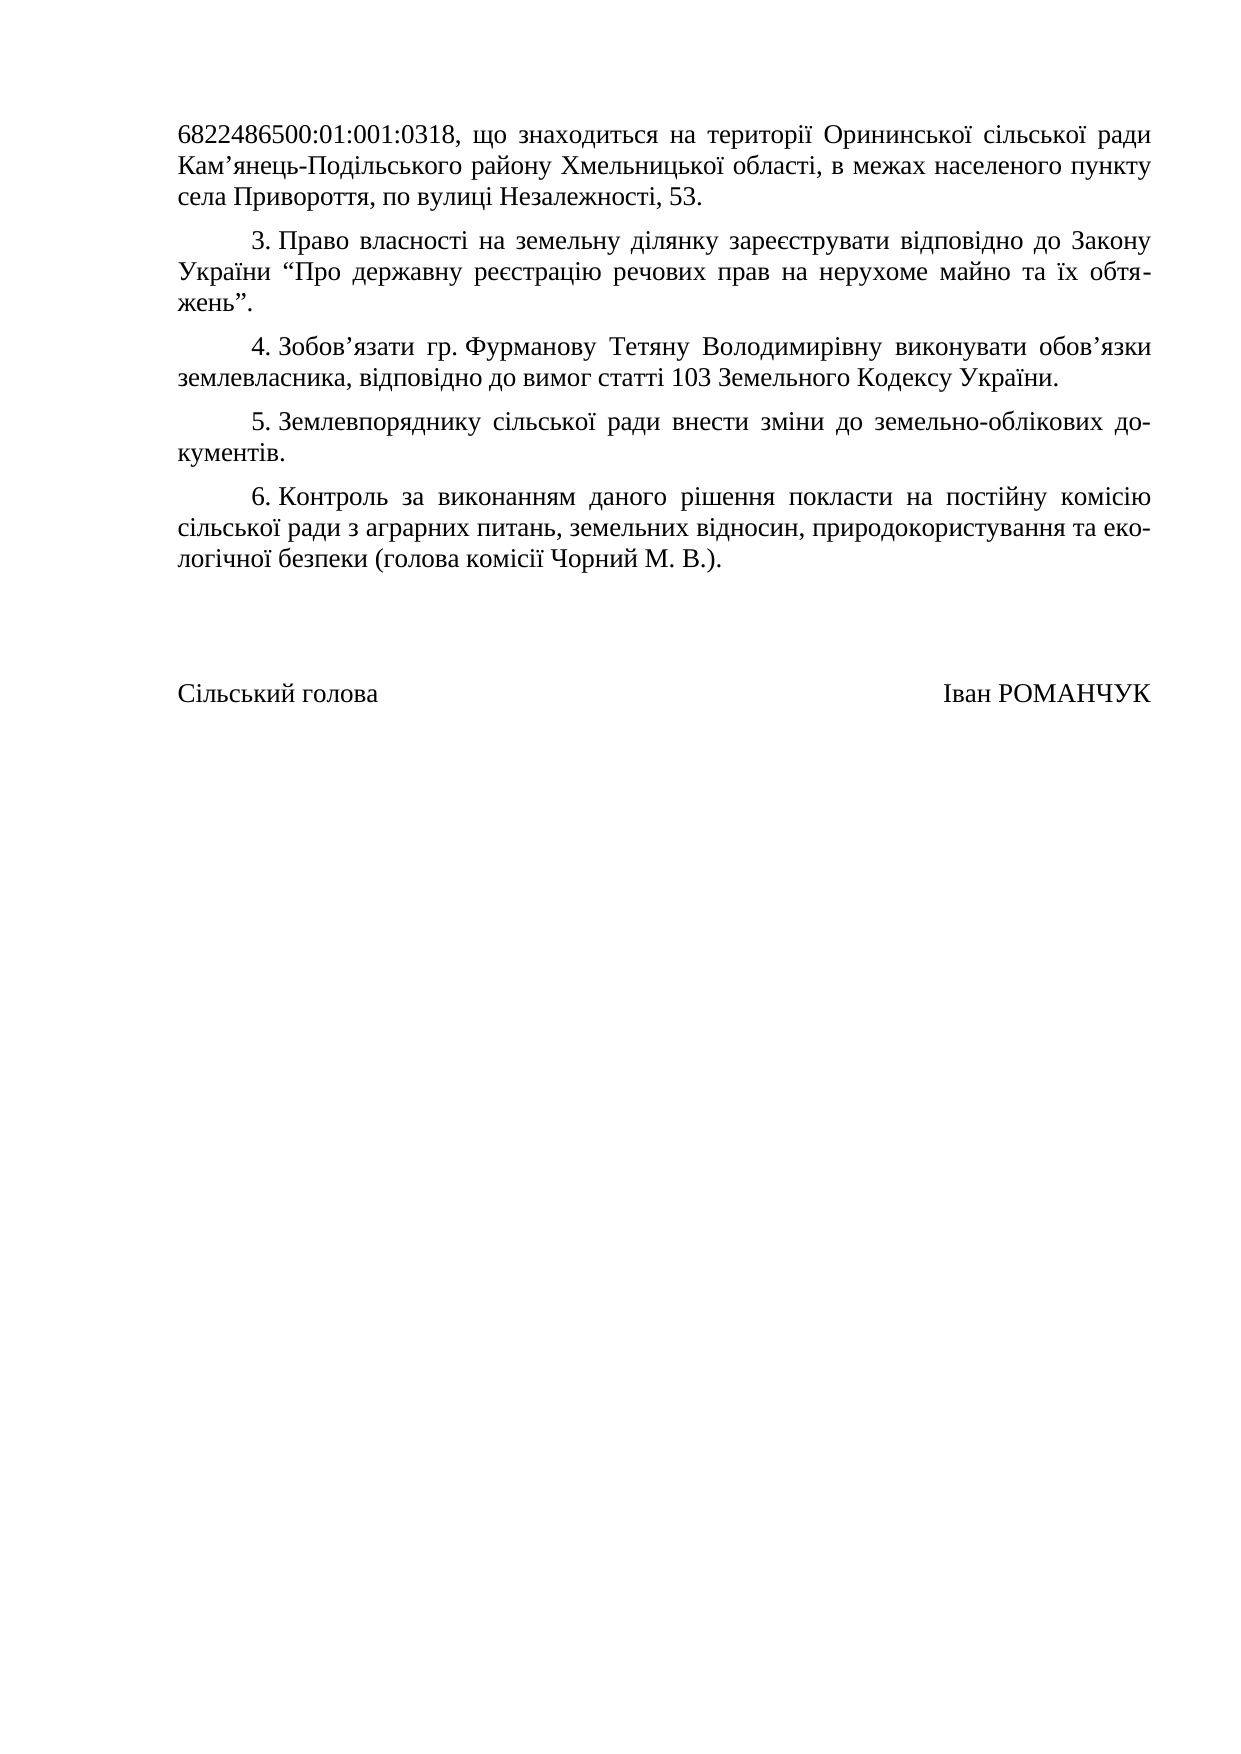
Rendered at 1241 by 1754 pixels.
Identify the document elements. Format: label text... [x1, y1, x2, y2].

text 4. Зобов’язати гр. Фурманову Тетяну Володимирівну виконувати обов’язки землевласника, відповідно до вимог статті 103 Земельного Кодексу України. [177, 330, 1152, 392]
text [177, 118, 1152, 212]
text 6. Контроль за виконанням даного рішення покласти на постійну комісію сільської ради з аграрних питань, земельних відносин, природокористування та еко-логічної безпеки (голова комісії Чорний М. В.). [177, 479, 1152, 573]
text Сільський голова Іван РОМАНЧУК [177, 677, 1152, 708]
text 3. Право власності на земельну ділянку зареєструвати відповідно до Закону України “Про державну реєстрацію речових прав на нерухоме майно та їх обтя-жень”. [177, 224, 1152, 317]
text 5. Землевпоряднику сільської ради внести зміни до земельно-облікових до-кументів. [177, 405, 1152, 467]
